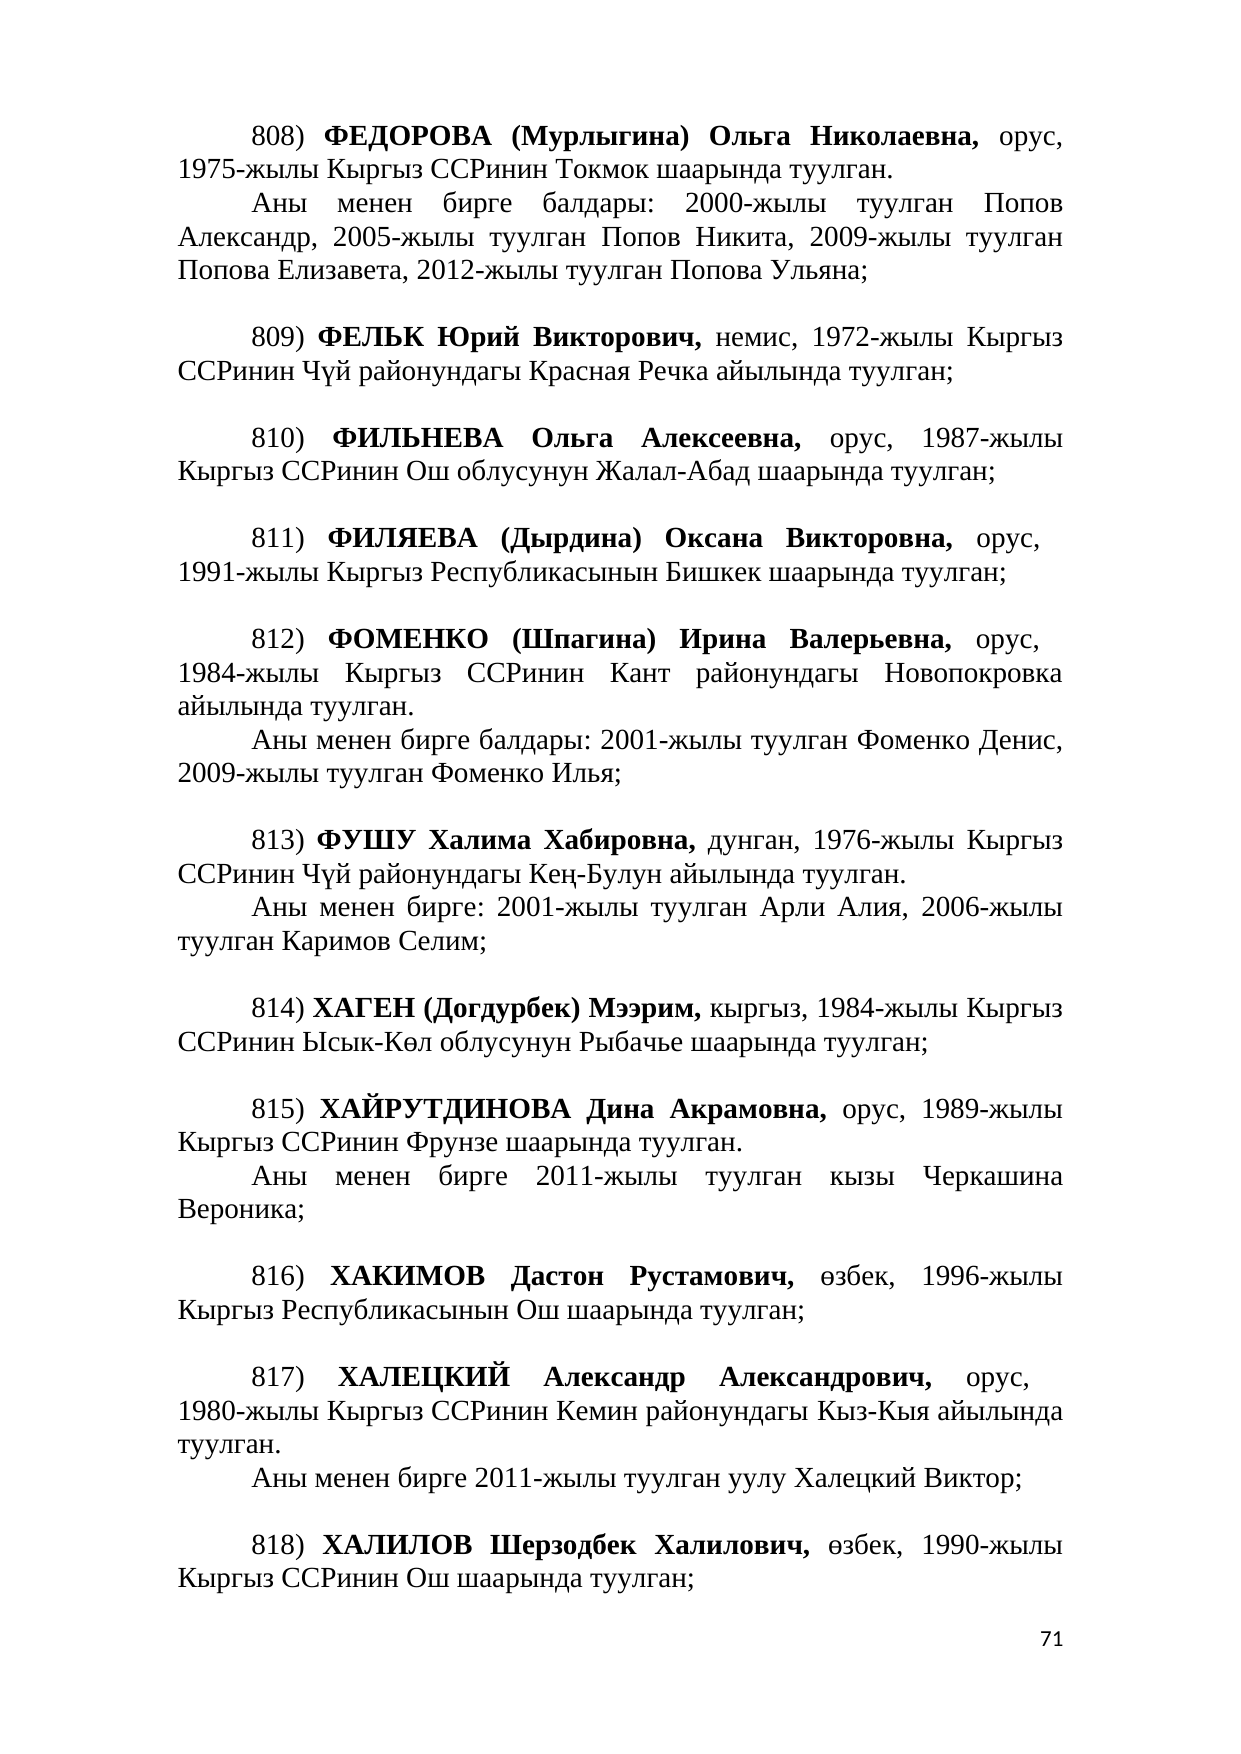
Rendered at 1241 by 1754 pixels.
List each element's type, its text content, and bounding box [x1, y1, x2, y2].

text 812) ФОМЕНКО (Шпагина) Ирина Валерьевна, орус, 1984-жылы Кыргыз ССРинин Кант районундагы Новопокровка айылында туулган. [177, 621, 1063, 722]
text 815) ХАЙРУТДИНОВА Дина Акрамовна, орус, 1989-жылы Кыргыз ССРинин Фрунзе шаарында туулган. [177, 1091, 1063, 1158]
text Аны менен бирге: 2001-жылы туулган Арли Алия, 2006-жылы туулган Каримов Селим; [177, 889, 1063, 957]
text 811) ФИЛЯЕВА (Дырдина) Оксана Викторовна, орус, 1991-жылы Кыргыз Республикасынын Бишкек шаарында туулган; [177, 521, 1063, 588]
text 816) ХАКИМОВ Дастон Рустамович, өзбек, 1996-жылы Кыргыз Республикасынын Ош шаарында туулган; [177, 1258, 1063, 1326]
text 809) ФЕЛЬК Юрий Викторович, немис, 1972-жылы Кыргыз ССРинин Чүй районундагы Красная Речка айылында туулган; [177, 319, 1063, 386]
text 814) ХАГЕН (Догдурбек) Мээрим, кыргыз, 1984-жылы Кыргыз ССРинин Ысык-Көл облусунун Рыбачье шаарында туулган; [177, 990, 1063, 1057]
text Аны менен бирге балдары: 2000-жылы туулган Попов Александр, 2005-жылы туулган Попов Никита, 2009-жылы туулган Попова Елизавета, 2012-жылы туулган Попова Ульяна; [177, 185, 1063, 286]
text 810) ФИЛЬНЕВА Ольга Алексеевна, орус, 1987-жылы Кыргыз ССРинин Ош облусунун Жалал-Абад шаарында туулган; [177, 420, 1063, 487]
text 808) ФЕДОРОВА (Мурлыгина) Ольга Николаевна, орус, 1975-жылы Кыргыз ССРинин Токмок шаарында туулган. [177, 118, 1063, 185]
text 817) ХАЛЕЦКИЙ Александр Александрович, орус, 1980-жылы Кыргыз ССРинин Кемин районундагы Кыз-Кыя айылында туулган. [177, 1359, 1063, 1460]
text 813) ФУШУ Халима Хабировна, дунган, 1976-жылы Кыргыз ССРинин Чүй районундагы Кең-Булун айылында туулган. [177, 822, 1063, 889]
text 818) ХАЛИЛОВ Шерзодбек Халилович, өзбек, 1990-жылы Кыргыз ССРинин Ош шаарында туулган; [177, 1527, 1063, 1594]
text Аны менен бирге 2011-жылы туулган уулу Халецкий Виктор; [177, 1460, 1063, 1493]
text Аны менен бирге балдары: 2001-жылы туулган Фоменко Денис, 2009-жылы туулган Фоменко Илья; [177, 722, 1063, 789]
text Аны менен бирге 2011-жылы туулган кызы Черкашина Вероника; [177, 1158, 1063, 1225]
